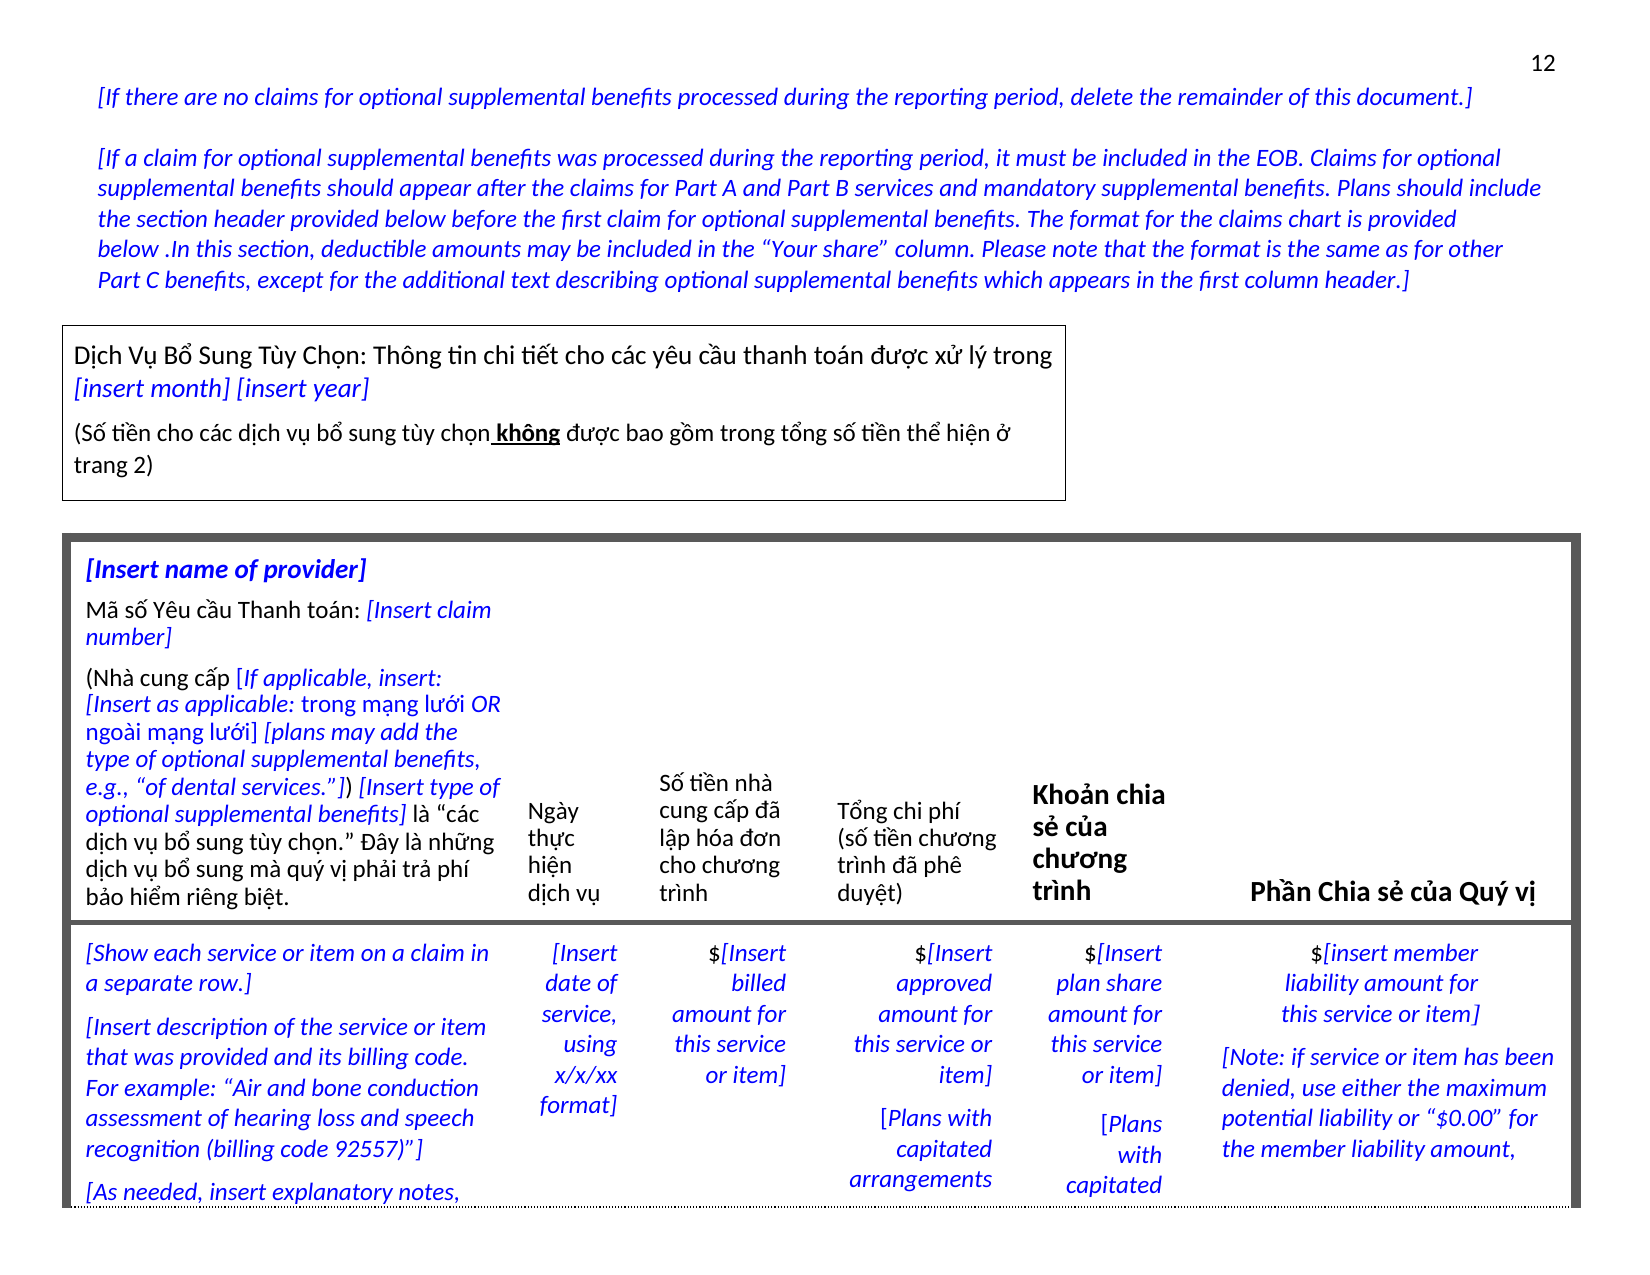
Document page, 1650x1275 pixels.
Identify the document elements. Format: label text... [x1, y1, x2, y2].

table_cell $[insert member liability amount for this service or item] [Note: if service or item has been denied, use either the maximum potential liability or “$0.00” for the member liability amount, whichever is applicable.] [If cost sharing is a coinsurance, insert: Quý vị trả [insert percentage]% tổng số tiền [insert if applicable: cho dịch vụ từ một nhà cung cấp [insert as applicable: trong mạng lưới OR ngoài mạng lưới]] [If cost sharing is a copayment, insert: Quý vị trả $ [insert copayment amount] đồng thanh toán [insert if applicable: cho dịch vụ từ một nhà cung cấp [insert as applicable: trong mạng lưới OR ngoài mạng lưới]] [If there is a deductible charged for the service or item, insert: Quý vị trả $ [insert copayment amount] tiền khấu trừ cho dịch vụ hay vật dụng này] [If the service or item shown on this row has been denied, and the amount in this column for “your share” is not zero, insert: Dịch vụ này đã bị từ chối, nhưng quý vị có thể chịu trách nhiệm thanh toán số tiền này. Hãy xem bên dưới để biết thông tin về quyền kháng nghị của quý vị.] [1210, 925, 1571, 1206]
table_cell [Insert date of service, using x/x/xx format] [516, 925, 648, 1206]
table_cell $[Insert billed amount for this service or item] [648, 925, 826, 1206]
table_cell $[Insert approved amount for this service or item] [Plans with capitated arrangements prior to January 1, 2015 may insert: Mức giá này đã được thỏa thuận trước. Để biết thêm thông tin, vui lòng liên hệ với nhà cung cấp dịch vụ chăm sóc sức khỏe của quý vị.] [Note: if service or item is approved, use amount approved by the plan for the total amount] [If service or item is denied, insert applicable denied amount and/or insert: BỊ TỪ CHỐI (Hãy xem bên dưới để biết thông tin về quyền kháng nghị của quý vị.)] [826, 925, 1013, 1206]
text [If there are no claims for optional supplemental benefits processed during the reporting period, delete the remainder of this document.] [97, 81, 1552, 111]
table_header Tổng chi phí (số tiền chương trình đã phê duyệt) [826, 542, 1013, 920]
table_header Phần Chia sẻ của Quý vị [1210, 542, 1571, 920]
table_header Dịch Vụ Bổ Sung Tùy Chọn: Thông tin chi tiết cho các yêu cầu thanh toán được xử lý trong [insert month] [insert year] (Số tiền cho các dịch vụ bổ sung tùy chọn không được bao gồm trong tổng số tiền thể hiện ở trang 2) [63, 326, 1065, 500]
table_cell $[Insert plan share amount for this service or item] [Plans with capitated arrangements prior to January 1, 2015 may insert: Mức giá này đã được thỏa thuận trước. Để biết thêm thông tin, vui lòng liên hệ với nhà cung cấp dịch vụ chăm sóc sức khỏe của quý vị.] [1013, 925, 1210, 1206]
table_header Ngày thực hiện dịch vụ [516, 542, 648, 920]
table_header Khoản chia sẻ của chương trình [1013, 542, 1210, 920]
text [If a claim for optional supplemental benefits was processed during the reporting period, it must be included in the EOB. Claims for optional supplemental benefits should appear after the claims for Part A and Part B services and mandatory supplemental benefits. Plans should include the section header provided below before the first claim for optional supplemental benefits. The format for the claims chart is provided below .In this section, deductible amounts may be included in the “Your share” column. Please note that the format is the same as for other Part C benefits, except for the additional text describing optional supplemental benefits which appears in the first column header.] [97, 142, 1552, 294]
table_header Số tiền nhà cung cấp đã lập hóa đơn cho chương trình [648, 542, 826, 920]
table_cell [Show each service or item on a claim in a separate row.] [Insert description of the service or item that was provided and its billing code. For example: “Air and bone conduction assessment of hearing loss and speech recognition (billing code 92557)”] [As needed, insert explanatory notes, preceded by “NOTE”] [If the service or item on the row is shown only to describe what was provided and is not billed separately, insert an explanatory note. LƯU Ý: Số tiền là $0.00 vì chi phí cho dịch vụ hoặc vật dụng này được đài thọ theo một phần khác của yêu cầu thanh toán này.] [71, 925, 516, 1206]
